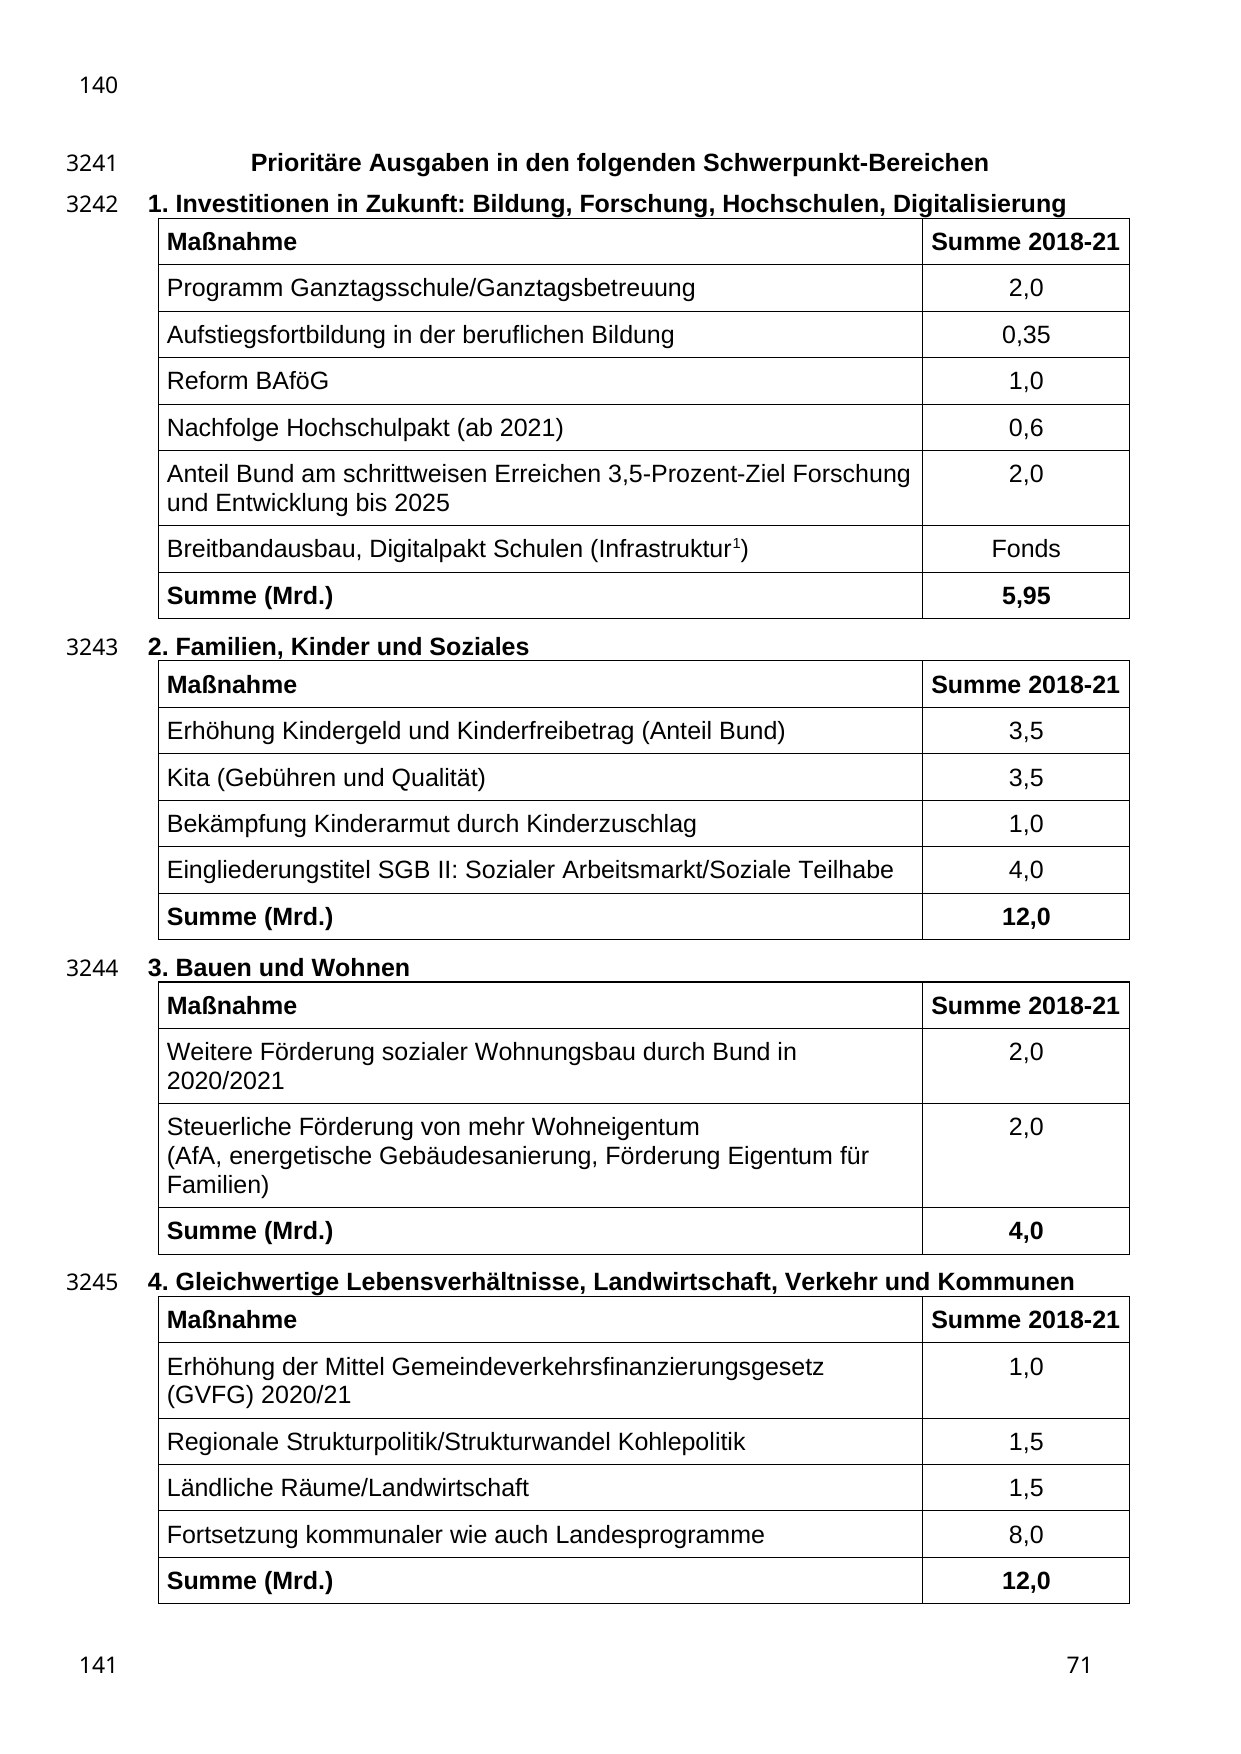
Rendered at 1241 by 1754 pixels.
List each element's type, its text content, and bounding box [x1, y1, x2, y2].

table_cell Reform BAföG [159, 358, 922, 403]
table_cell 3,5 [923, 754, 1129, 800]
table_cell 0,35 [923, 312, 1129, 357]
table_cell Eingliederungstitel SGB II: Sozialer Arbeitsmarkt/Soziale Teilhabe [159, 847, 922, 893]
text 2. Familien, Kinder und Soziales [148, 632, 1093, 660]
text Prioritäre Ausgaben in den folgenden Schwerpunkt-Bereichen [148, 148, 1093, 176]
table_header Maßnahme [159, 1297, 922, 1342]
table_cell Weitere Förderung sozialer Wohnungsbau durch Bund in 2020/2021 [159, 1029, 922, 1103]
table_cell 2,0 [923, 451, 1129, 525]
table_cell 4,0 [923, 847, 1129, 893]
table_header Maßnahme [159, 219, 922, 264]
table_cell Aufstiegsfortbildung in der beruflichen Bildung [159, 312, 922, 357]
table_cell Steuerliche Förderung von mehr Wohneigentum (AfA, energetische Gebäudesanierung, Förderung Eigentum für Familien) [159, 1104, 922, 1207]
table_cell Breitbandausbau, Digitalpakt Schulen (Infrastruktur1) [159, 526, 922, 572]
table_header Summe 2018-21 [923, 983, 1129, 1028]
table_header Maßnahme [159, 983, 922, 1028]
text 1. Investitionen in Zukunft: Bildung, Forschung, Hochschulen, Digitalisierung [148, 189, 1093, 218]
table_cell 1,5 [923, 1465, 1129, 1510]
table_cell 1,0 [923, 801, 1129, 846]
table_cell 5,95 [923, 573, 1129, 618]
table_cell Erhöhung der Mittel Gemeindeverkehrsfinanzierungsgesetz (GVFG) 2020/21 [159, 1343, 922, 1417]
table_cell Summe (Mrd.) [159, 894, 922, 939]
table_cell 2,0 [923, 1104, 1129, 1207]
table_cell 4,0 [923, 1208, 1129, 1253]
table_cell Anteil Bund am schrittweisen Erreichen 3,5-Prozent-Ziel Forschung und Entwicklung bis 2025 [159, 451, 922, 525]
text 4. Gleichwertige Lebensverhältnisse, Landwirtschaft, Verkehr und Kommunen [148, 1267, 1093, 1296]
table_header Summe 2018-21 [923, 661, 1129, 707]
table_header Summe 2018-21 [923, 219, 1129, 264]
table_cell Kita (Gebühren und Qualität) [159, 754, 922, 800]
table_cell 0,6 [923, 405, 1129, 450]
table_cell 2,0 [923, 1029, 1129, 1103]
table_cell Ländliche Räume/Landwirtschaft [159, 1465, 922, 1510]
table_cell 2,0 [923, 265, 1129, 311]
table_header Summe 2018-21 [923, 1297, 1129, 1342]
table_cell Regionale Strukturpolitik/Strukturwandel Kohlepolitik [159, 1419, 922, 1464]
table_cell Summe (Mrd.) [159, 1208, 922, 1253]
table_cell 12,0 [923, 894, 1129, 939]
table_cell 1,0 [923, 1343, 1129, 1417]
table_cell Bekämpfung Kinderarmut durch Kinderzuschlag [159, 801, 922, 846]
table_cell 12,0 [923, 1558, 1129, 1603]
table_cell Fonds [923, 526, 1129, 572]
table_cell Summe (Mrd.) [159, 573, 922, 618]
table_cell Summe (Mrd.) [159, 1558, 922, 1603]
text 3. Bauen und Wohnen [148, 953, 1093, 981]
table_cell 8,0 [923, 1511, 1129, 1557]
table_cell Nachfolge Hochschulpakt (ab 2021) [159, 405, 922, 450]
table_cell Programm Ganztagsschule/Ganztagsbetreuung [159, 265, 922, 311]
table_header Maßnahme [159, 661, 922, 707]
table_cell 3,5 [923, 708, 1129, 753]
table_cell 1,0 [923, 358, 1129, 403]
table_cell Fortsetzung kommunaler wie auch Landesprogramme [159, 1511, 922, 1557]
table_cell Erhöhung Kindergeld und Kinderfreibetrag (Anteil Bund) [159, 708, 922, 753]
table_cell 1,5 [923, 1419, 1129, 1464]
